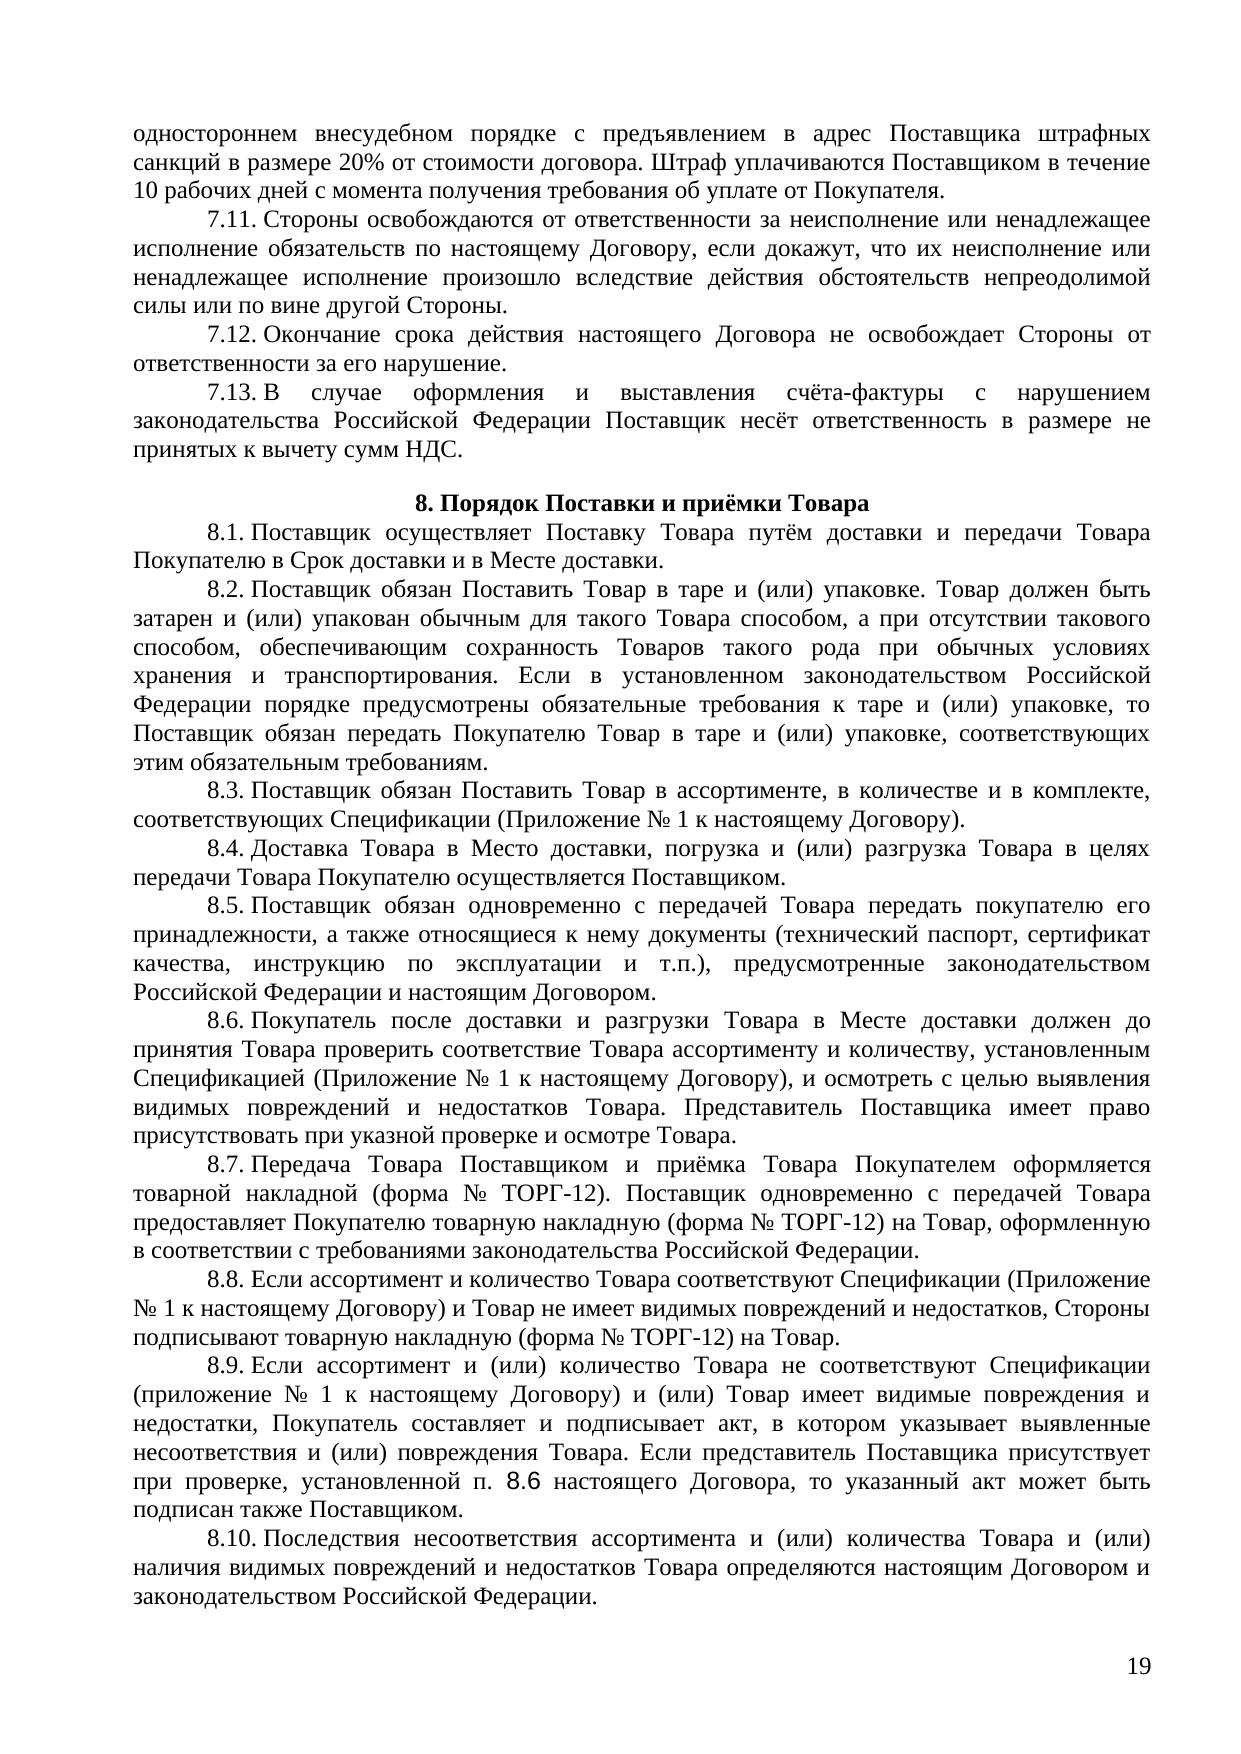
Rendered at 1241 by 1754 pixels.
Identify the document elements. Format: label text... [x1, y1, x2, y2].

list Последствия несоответствия ассортимента и (или) количества Товара и (или) наличия видимых повреждений и недостатков Товара определяются настоящим Договором и законодательством Российской Федерации. [133, 1523, 1152, 1609]
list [133, 118, 1152, 204]
list Окончание срока действия настоящего Договора не освобождает Стороны от ответственности за его нарушение. [133, 319, 1152, 377]
list Поставщик обязан Поставить Товар в таре и (или) упаковке. Товар должен быть затарен и (или) упакован обычным для такого Товара способом, а при отсутствии такового способом, обеспечивающим сохранность Товаров такого рода при обычных условиях хранения и транспортирования. Если в установленном законодательством Российской Федерации порядке предусмотрены обязательные требования к таре и (или) упаковке, то Поставщик обязан передать Покупателю Товар в таре и (или) упаковке, соответствующих этим обязательным требованиям. [133, 574, 1152, 776]
list Поставщик обязан одновременно с передачей Товара передать покупателю его принадлежности, а также относящиеся к нему документы (технический паспорт, сертификат качества, инструкцию по эксплуатации и т.п.), предусмотренные законодательством Российской Федерации и настоящим Договором. [133, 891, 1152, 1006]
list Если ассортимент и (или) количество Товара не соответствуют Спецификации (приложение № 1 к настоящему Договору) и (или) Товар имеет видимые повреждения и недостатки, Покупатель составляет и подписывает акт, в котором указывает выявленные несоответствия и (или) повреждения Товара. Если представитель Поставщика присутствует при проверке, установленной п. 8.6 настоящего Договора, то указанный акт может быть подписан также Поставщиком. [133, 1351, 1152, 1523]
list Доставка Товара в Место доставки, погрузка и (или) разгрузка Товара в целях передачи Товара Покупателю осуществляется Поставщиком. [133, 833, 1152, 891]
list Покупатель после доставки и разгрузки Товара в Месте доставки должен до принятия Товара проверить соответствие Товара ассортименту и количеству, установленным Спецификацией (Приложение № 1 к настоящему Договору), и осмотреть с целью выявления видимых повреждений и недостатков Товара. Представитель Поставщика имеет право присутствовать при указной проверке и осмотре Товара. [133, 1006, 1152, 1149]
list Передача Товара Поставщиком и приёмка Товара Покупателем оформляется товарной накладной (форма № ТОРГ-12). Поставщик одновременно с передачей Товара предоставляет Покупателю товарную накладную (форма № ТОРГ-12) на Товар, оформленную в соответствии с требованиями законодательства Российской Федерации. [133, 1149, 1152, 1264]
list Поставщик обязан Поставить Товар в ассортименте, в количестве и в комплекте, соответствующих Спецификации (Приложение № 1 к настоящему Договору). [133, 776, 1152, 833]
list Порядок Поставки и приёмки Товара [133, 488, 1152, 517]
list Стороны освобождаются от ответственности за неисполнение или ненадлежащее исполнение обязательств по настоящему Договору, если докажут, что их неисполнение или ненадлежащее исполнение произошло вследствие действия обстоятельств непреодолимой силы или по вине другой Стороны. [133, 204, 1152, 319]
list В случае оформления и выставления счёта-фактуры с нарушением законодательства Российской Федерации Поставщик несёт ответственность в размере не принятых к вычету сумм НДС. [133, 377, 1152, 463]
list Поставщик осуществляет Поставку Товара путём доставки и передачи Товара Покупателю в Срок доставки и в Месте доставки. [133, 517, 1152, 574]
list Если ассортимент и количество Товара соответствуют Спецификации (Приложение № 1 к настоящему Договору) и Товар не имеет видимых повреждений и недостатков, Стороны подписывают товарную накладную (форма № ТОРГ-12) на Товар. [133, 1264, 1152, 1351]
